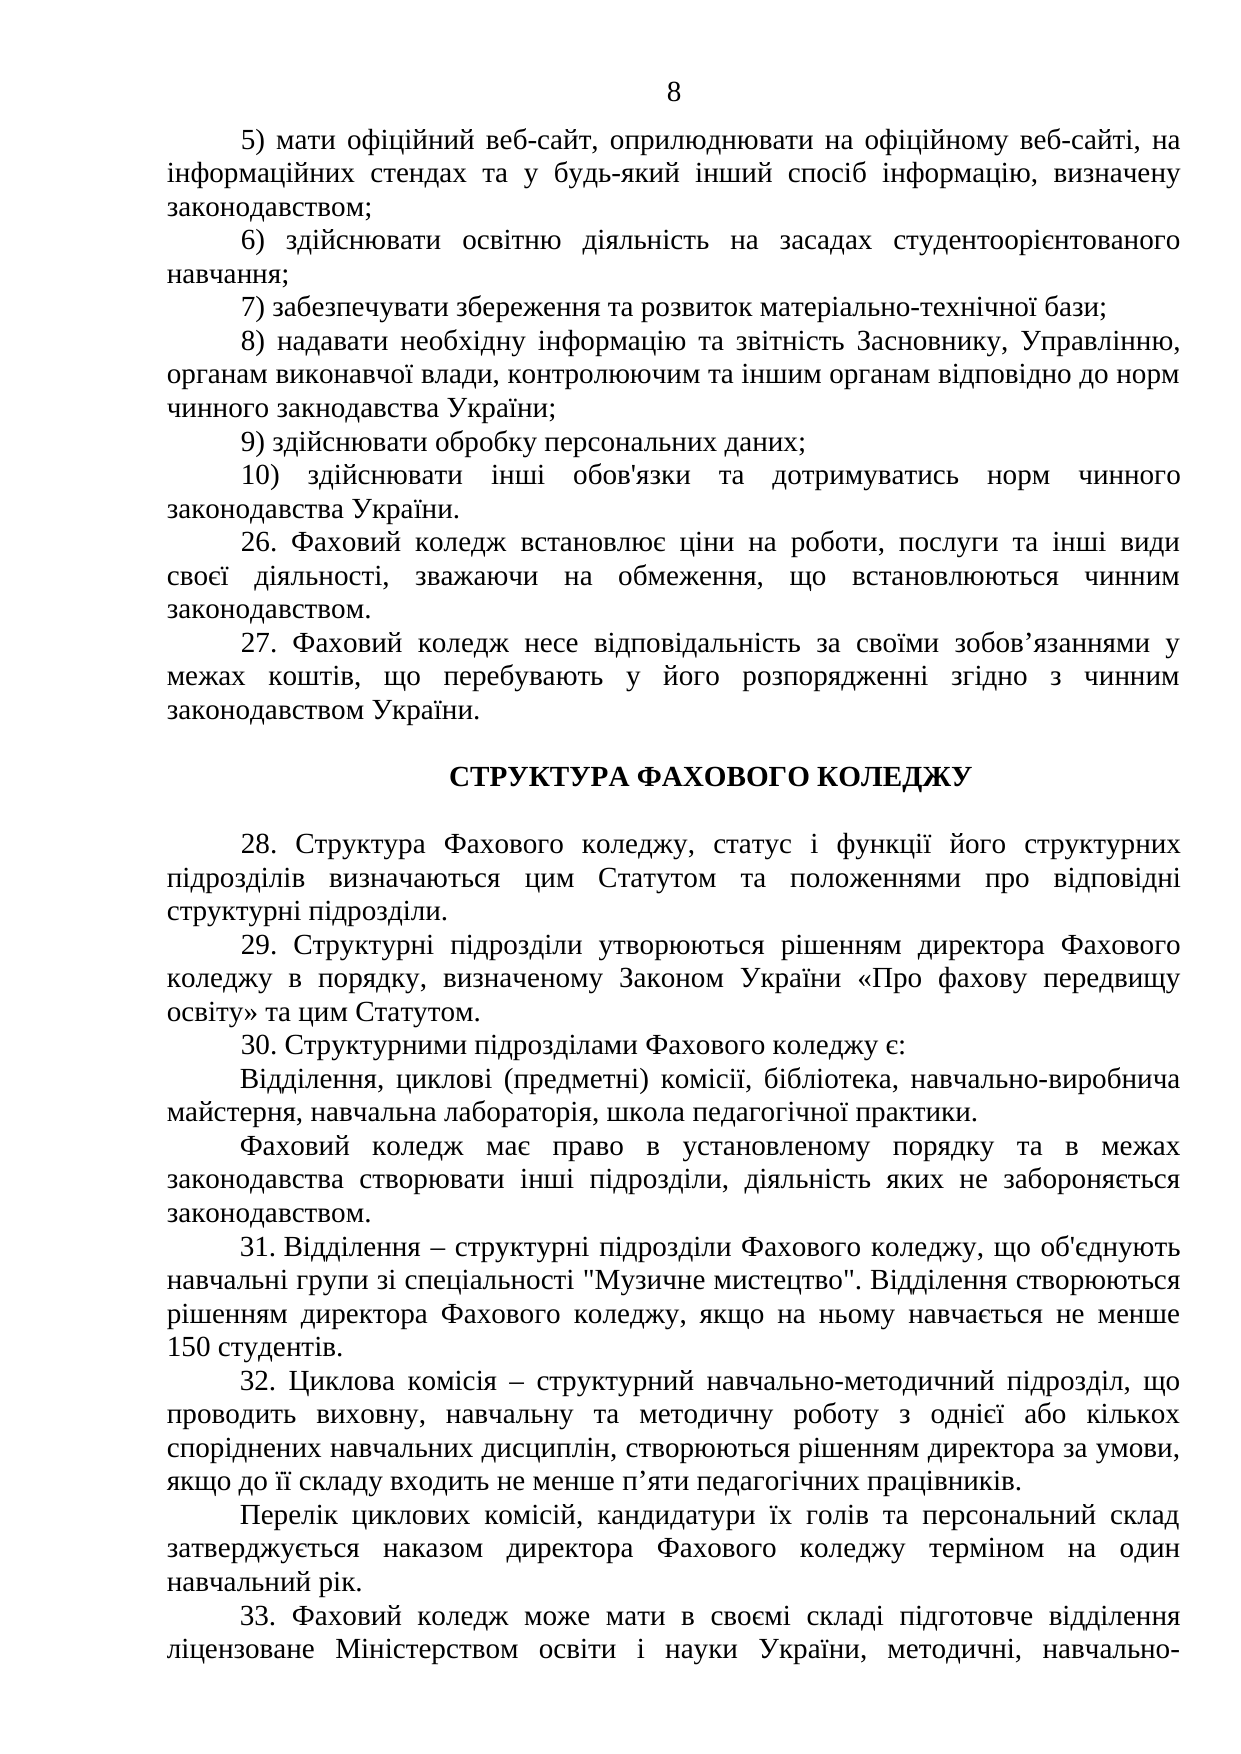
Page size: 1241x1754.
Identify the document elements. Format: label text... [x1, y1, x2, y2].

text 27. Фаховий коледж несе відповідальність за своїми зобов’язаннями у межах коштів, що перебувають у його розпорядженні згідно з чинним законодавством України. [167, 625, 1181, 726]
text 31. Відділення – структурні підрозділи Фахового коледжу, що об'єднують навчальні групи зі спеціальності "Музичне мистецтво". Відділення створюються рішенням директора Фахового коледжу, якщо на ньому навчається не менше 150 студентів. [167, 1229, 1181, 1363]
text 29. Структурні підрозділи утворюються рішенням директора Фахового коледжу в порядку, визначеному Законом України «Про фахову передвищу освіту» та цим Статутом. [167, 927, 1181, 1027]
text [167, 1598, 1181, 1665]
text Відділення, циклові (предметні) комісії, бібліотека, навчально-виробнича майстерня, навчальна лабораторія, школа педагогічної практики. [167, 1061, 1181, 1128]
text СТРУКТУРА ФАХОВОГО КОЛЕДЖУ [167, 759, 1181, 793]
text Перелік циклових комісій, кандидатури їх голів та персональний склад затверджується наказом директора Фахового коледжу терміном на один навчальний рік. [167, 1497, 1181, 1598]
text 8) надавати необхідну інформацію та звітність Засновнику, Управлінню, органам виконавчої влади, контролюючим та іншим органам відповідно до норм чинного закнодавства України; [167, 323, 1181, 424]
text 32. Циклова комісія – структурний навчально-методичний підрозділ, що проводить виховну, навчальну та методичну роботу з однієї або кількох споріднених навчальних дисциплін, створюються рішенням директора за умови, якщо до її складу входить не менше п’яти педагогічних працівників. [167, 1363, 1181, 1497]
text 7) забезпечувати збереження та розвиток матеріально-технічної бази; [167, 289, 1181, 323]
text 10) здійснювати інші обов'язки та дотримуватись норм чинного законодавства України. [167, 457, 1181, 524]
text Фаховий коледж має право в установленому порядку та в межах законодавства створювати інші підрозділи, діяльність яких не забороняється законодавством. [167, 1128, 1181, 1229]
text 6) здійснювати освітню діяльність на засадах студентоорієнтованого навчання; [167, 222, 1181, 289]
text 5) мати офіційний веб-сайт, оприлюднювати на офіційному веб-сайті, на інформаційних стендах та у будь-який інший спосіб інформацію, визначену законодавством; [167, 122, 1181, 222]
text 30. Структурними підрозділами Фахового коледжу є: [167, 1027, 1181, 1061]
text 26. Фаховий коледж встановлює ціни на роботи, послуги та інші види своєї діяльності, зважаючи на обмеження, що встановлюються чинним законодавством. [167, 524, 1181, 625]
text 28. Структура Фахового коледжу, статус і функції його структурних підрозділів визначаються цим Статутом та положеннями про відповідні структурні підрозділи. [167, 826, 1181, 927]
text 9) здійснювати обробку персональних даних; [167, 424, 1181, 457]
